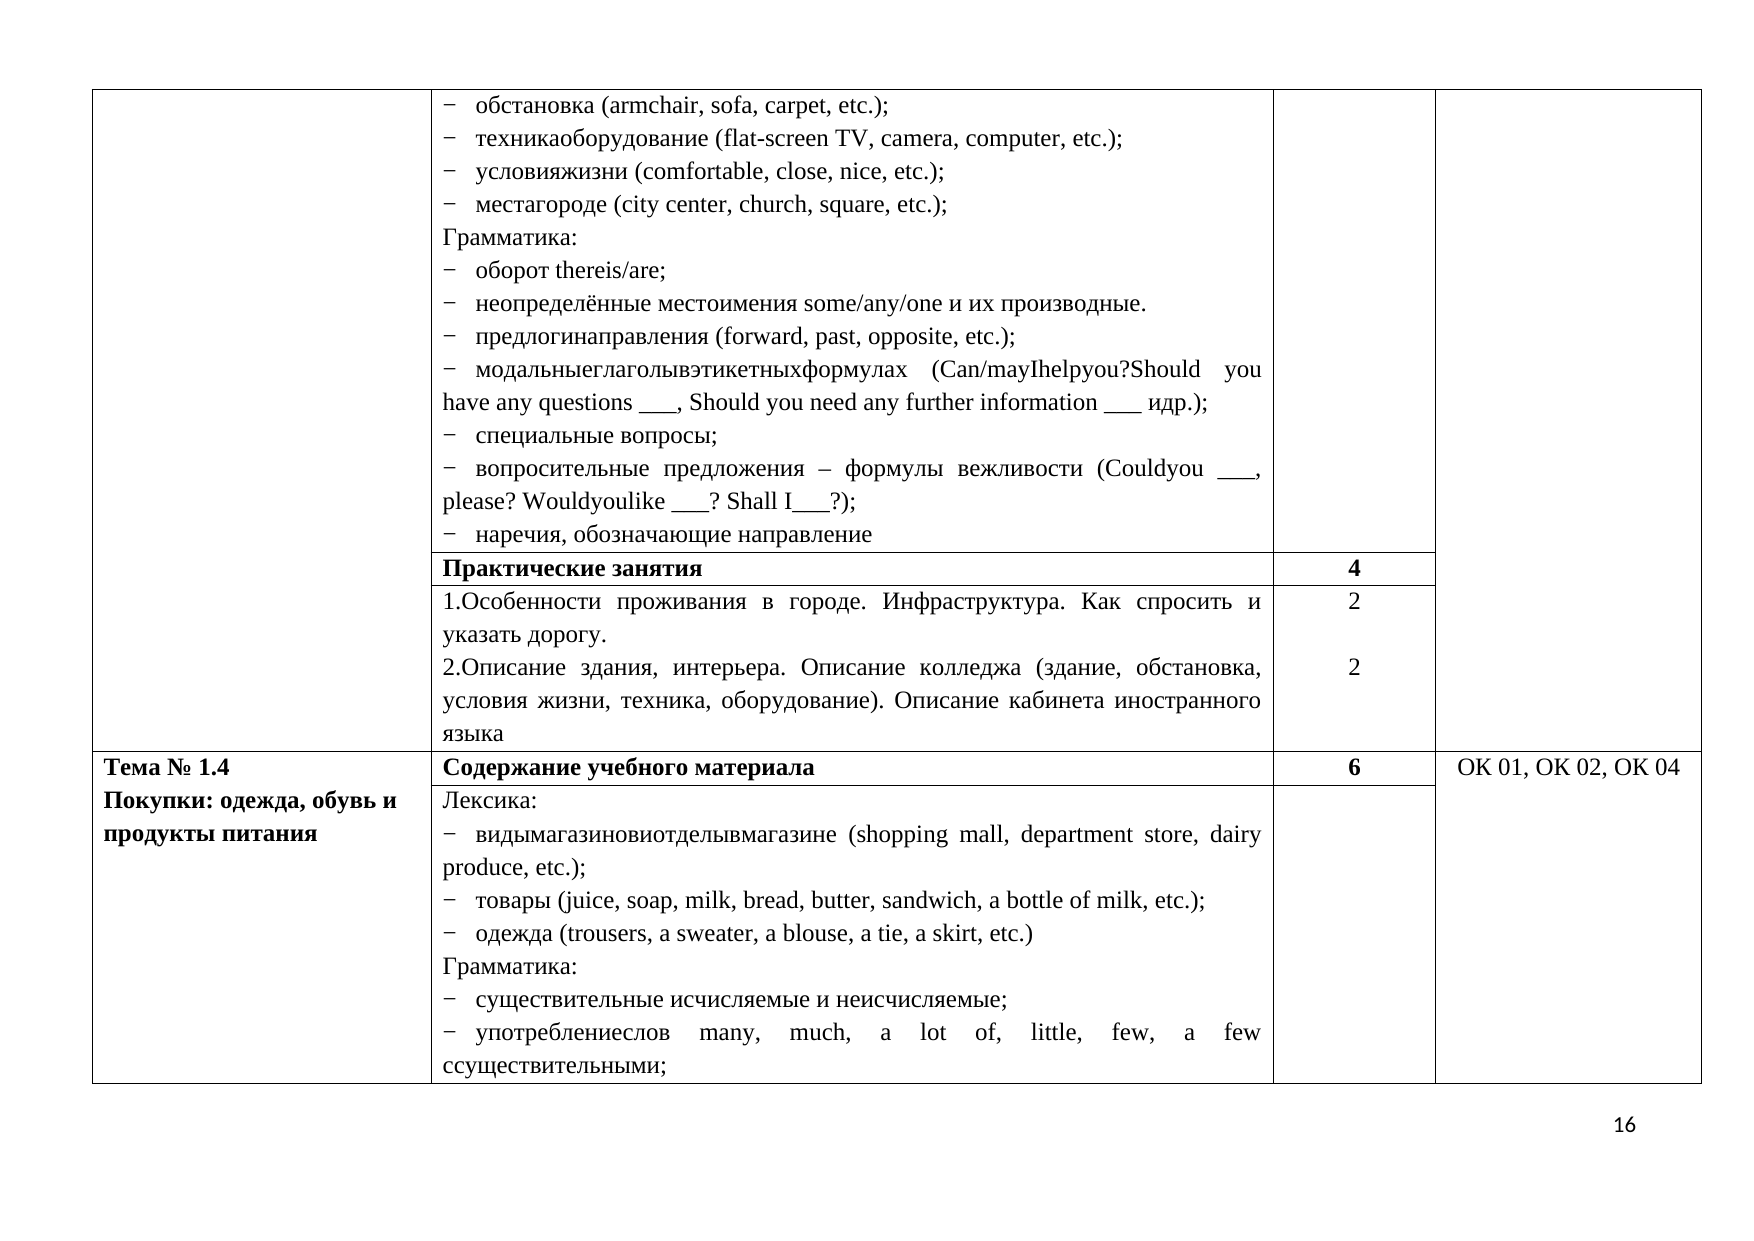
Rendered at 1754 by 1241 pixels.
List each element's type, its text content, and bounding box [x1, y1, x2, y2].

table_cell 2 2 [1274, 586, 1435, 751]
table_cell 1.Особенности проживания в городе. Инфраструктура. Как спросить и указать дорогу. 2.Описание здания, интерьера. Описание колледжа (здание, обстановка, условия жизни, техника, оборудование). Описание кабинета иностранного языка [432, 586, 1273, 751]
table_cell 6 [1274, 752, 1435, 784]
table_cell Содержание учебного материала [432, 752, 1273, 784]
table_cell Практические занятия [432, 553, 1273, 585]
table_cell Тема № 1.4 Покупки: одежда, обувь и продукты питания [93, 752, 431, 1082]
table_cell 4 [1274, 553, 1435, 585]
table_cell [1274, 786, 1435, 1082]
table_cell ОК 01, ОК 02, ОК 04 [1436, 752, 1701, 1082]
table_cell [432, 786, 1273, 1082]
table_cell [1274, 90, 1435, 552]
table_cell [432, 90, 1273, 552]
